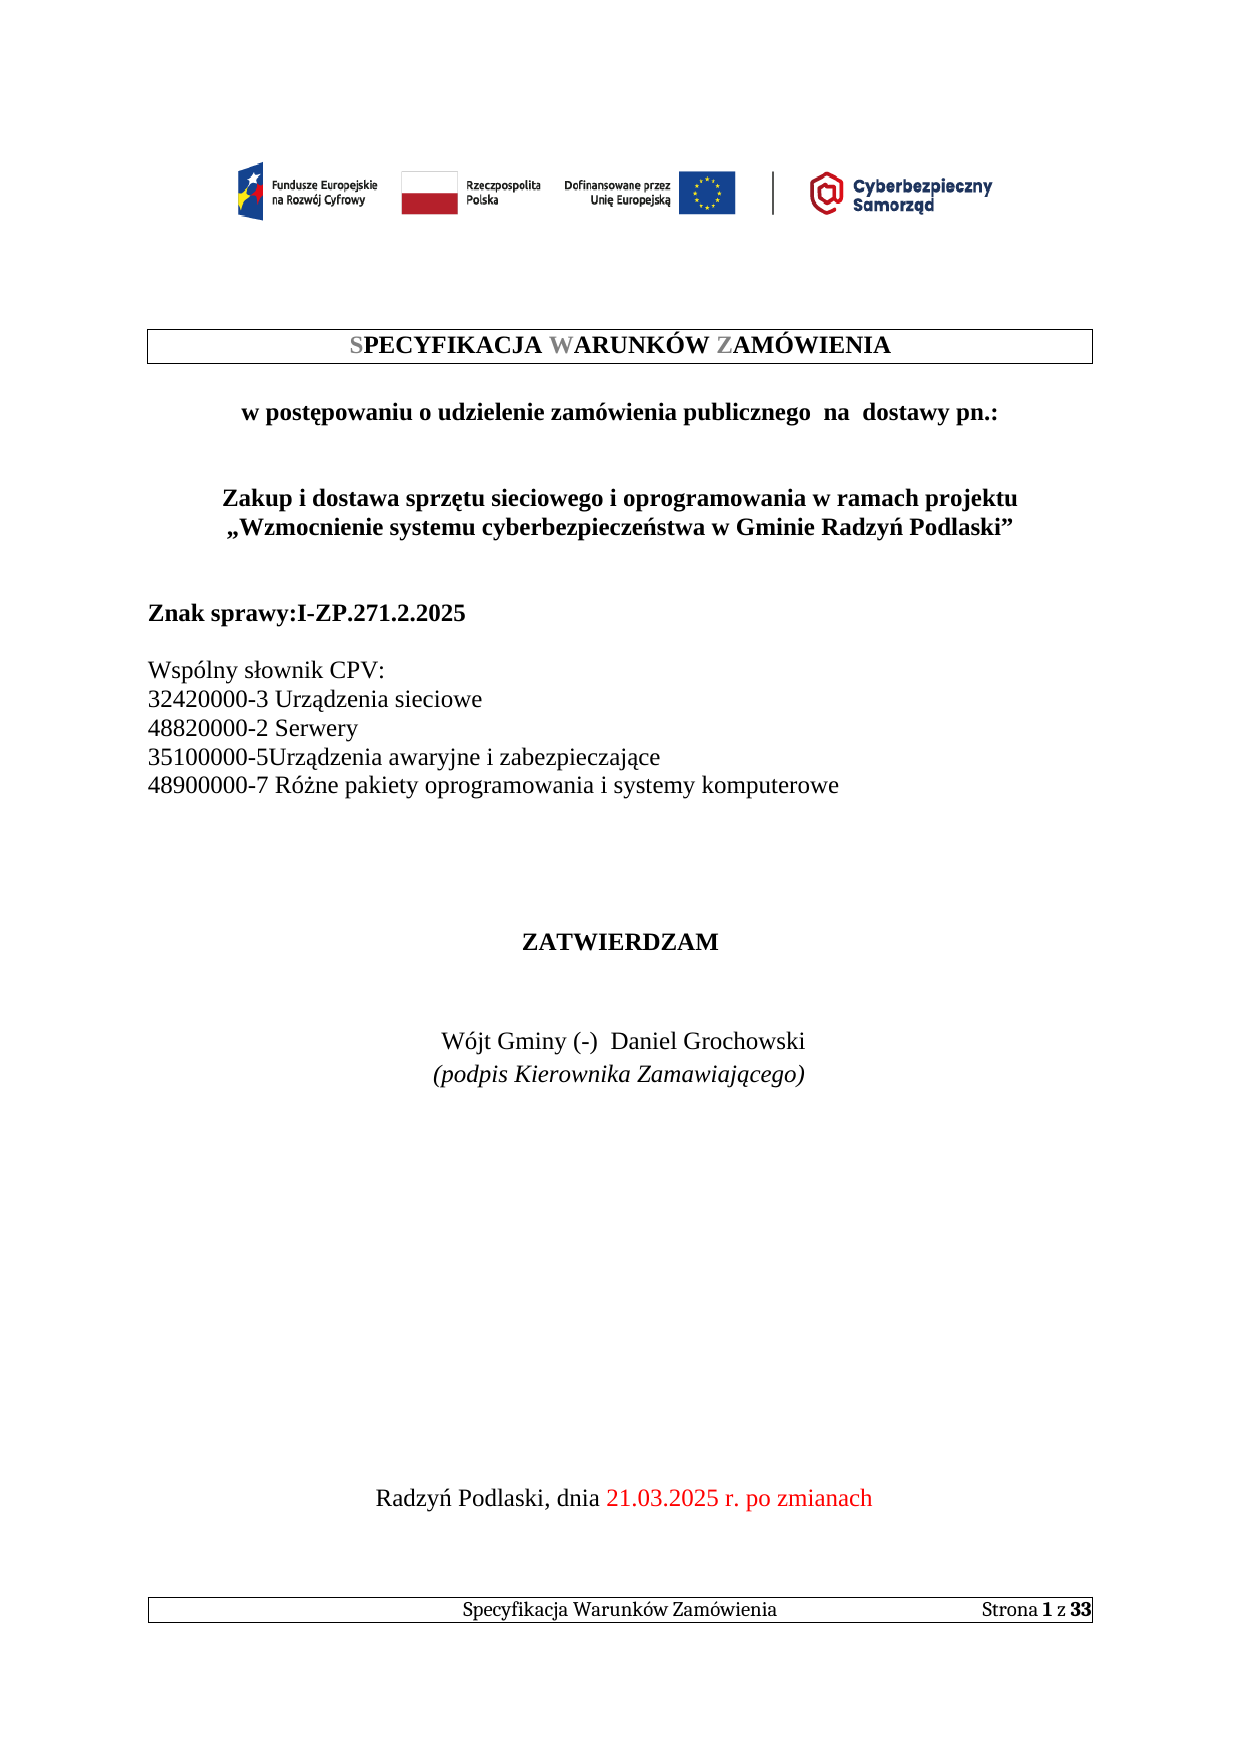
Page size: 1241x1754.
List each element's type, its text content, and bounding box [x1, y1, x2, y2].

text w postępowaniu o udzielenie zamówienia publicznego na dostawy pn.: [148, 397, 1093, 426]
text 35100000-5Urządzenia awaryjne i zabezpieczające [148, 742, 1093, 771]
text 32420000-3 Urządzenia sieciowe [148, 684, 1093, 713]
text (podpis Kierownika Zamawiającego) [148, 1059, 1093, 1088]
text Zakup i dostawa sprzętu sieciowego i oprogramowania w ramach projektu „Wzmocnienie systemu cyberbezpieczeństwa w Gminie Radzyń Podlaski” [148, 483, 1093, 541]
picture [222, 151, 1001, 230]
table_header SPECYFIKACJA WARUNKÓW ZAMÓWIENIA [148, 330, 1092, 363]
text Znak sprawy:I-ZP.271.2.2025 [148, 598, 1093, 627]
text Radzyń Podlaski, dnia 21.03.2025 r. po zmianach [295, 1483, 1093, 1511]
text Wspólny słownik CPV: [148, 656, 1093, 684]
text 48900000-7 Różne pakiety oprogramowania i systemy komputerowe [148, 771, 1093, 799]
text 48820000-2 Serwery [148, 713, 1093, 742]
text ZATWIERDZAM [148, 927, 1093, 956]
text Wójt Gminy (-) Daniel Grochowski [148, 1026, 1093, 1055]
